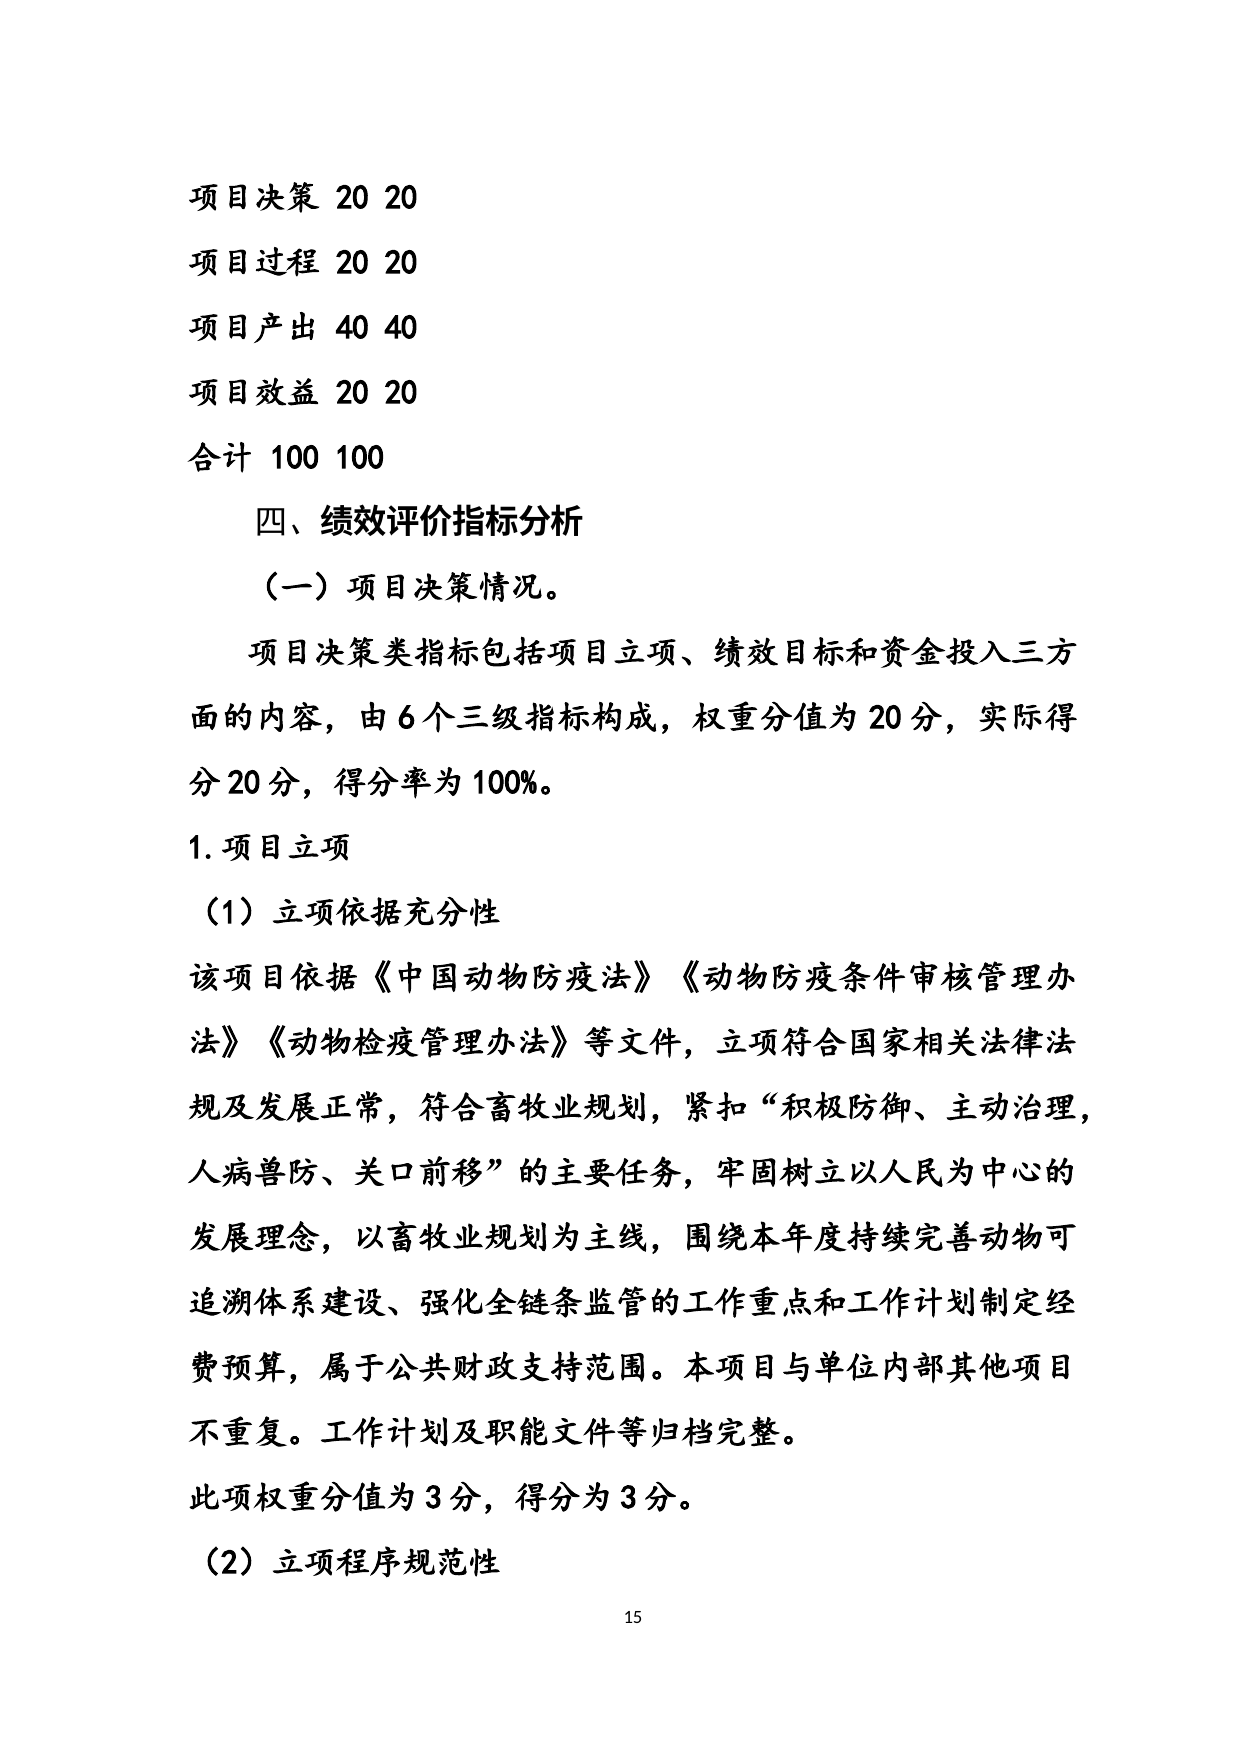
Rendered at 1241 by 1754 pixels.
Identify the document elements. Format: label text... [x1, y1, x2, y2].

text （一）项目决策情况。 [187, 552, 1078, 617]
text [187, 617, 1078, 1592]
text 四、绩效评价指标分析 [187, 487, 1078, 552]
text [187, 162, 1078, 487]
